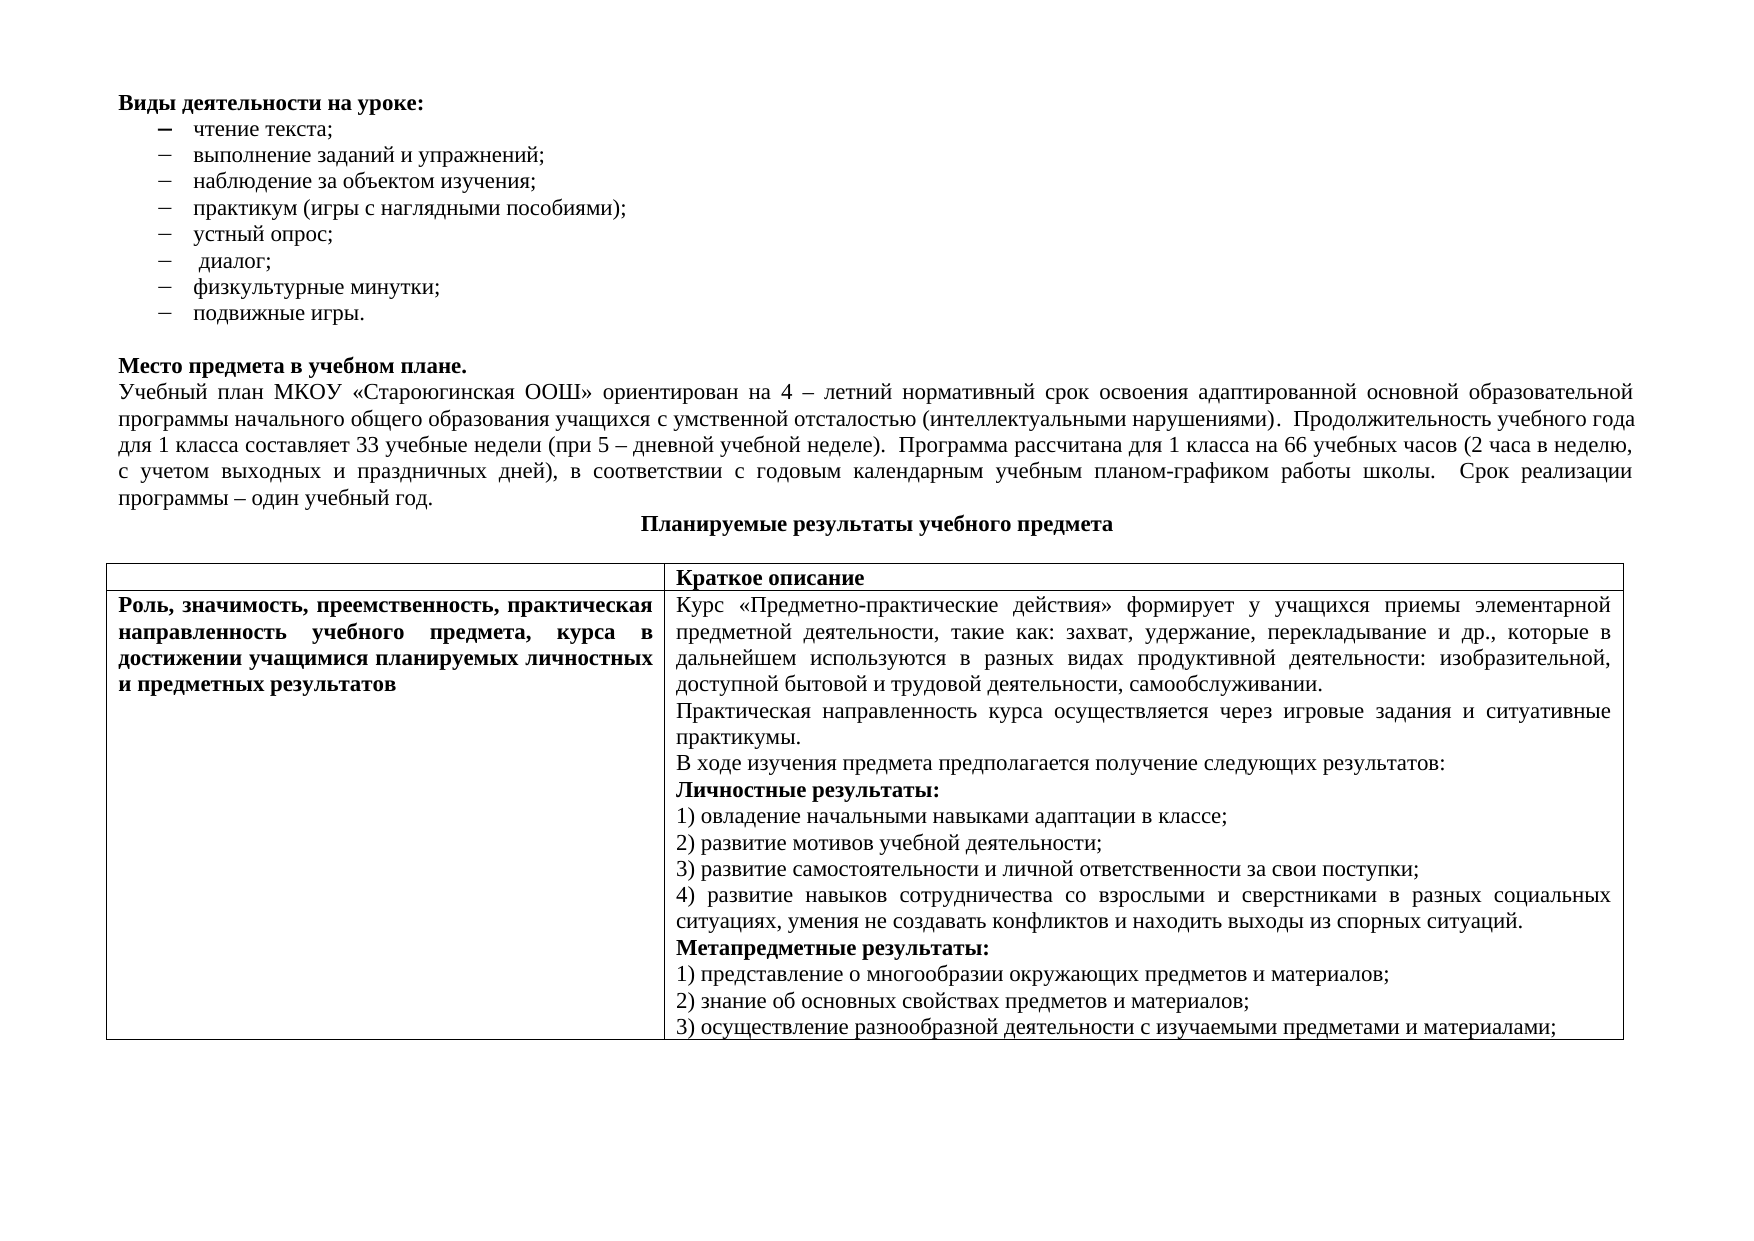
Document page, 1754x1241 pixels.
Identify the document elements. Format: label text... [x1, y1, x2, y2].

list диалог; [156, 247, 1636, 273]
text Виды деятельности на уроке: [118, 88, 1636, 115]
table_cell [665, 591, 1623, 1039]
list физкультурные минутки; [156, 273, 1636, 299]
list наблюдение за объектом изучения; [156, 168, 1636, 194]
text Место предмета в учебном плане. [118, 352, 1636, 378]
text Учебный план МКОУ «Староюгинская ООШ» ориентирован на 4 – летний нормативный срок освоения адаптированной основной образовательной программы начального общего образования учащихся с умственной отсталостью (интеллектуальными нарушениями). Продолжительность учебного года для 1 класса составляет 33 учебные недели (при 5 – дневной учебной неделе). Программа рассчитана для 1 класса на 66 учебных часов (2 часа в неделю, с учетом выходных и праздничных дней), в соответствии с годовым календарным учебным планом-графиком работы школы. Срок реализации программы – один учебный год. [118, 378, 1636, 510]
list устный опрос; [156, 220, 1636, 247]
text Планируемые результаты учебного предмета [118, 510, 1636, 537]
list выполнение заданий и упражнений; [156, 141, 1636, 168]
table_header [107, 564, 664, 590]
list подвижные игры. [156, 299, 1636, 326]
list чтение текста; [156, 115, 1636, 141]
table_header Краткое описание [665, 564, 1623, 590]
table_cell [107, 591, 664, 1039]
list практикум (игры с наглядными пособиями); [156, 194, 1636, 220]
